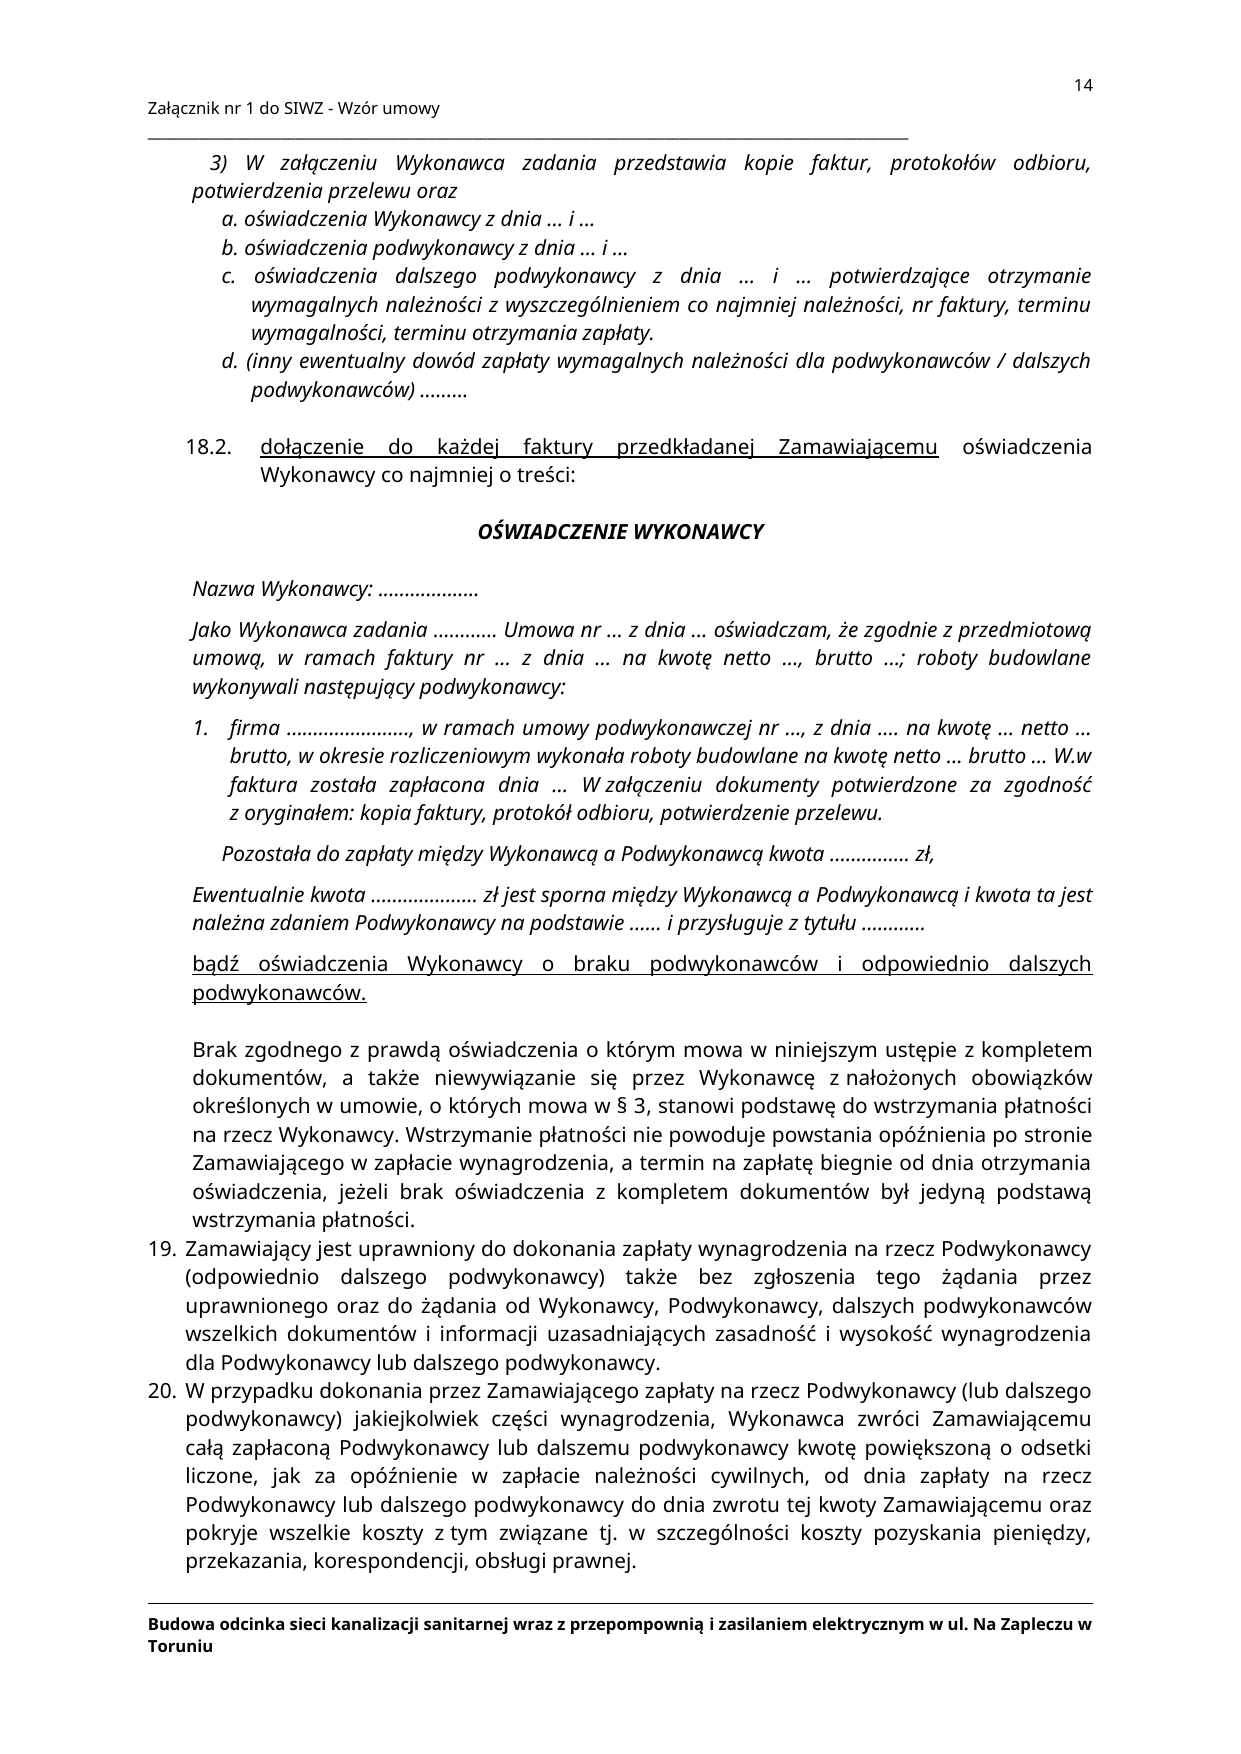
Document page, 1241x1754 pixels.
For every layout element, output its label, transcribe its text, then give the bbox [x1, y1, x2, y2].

text OŚWIADCZENIE WYKONAWCY [148, 517, 1093, 546]
text Pozostała do zapłaty między Wykonawcą a Podwykonawcą kwota …………… zł, [192, 839, 1093, 868]
text Ewentualnie kwota …………..…… zł jest sporna między Wykonawcą a Podwykonawcą i kwota ta jest należna zdaniem Podwykonawcy na podstawie …… i przysługuje z tytułu ………… [192, 880, 1093, 937]
text d. (inny ewentualny dowód zapłaty wymagalnych należności dla podwykonawców / dalszych podwykonawców) ……… [221, 347, 1093, 403]
text b. oświadczenia podwykonawcy z dnia … i … [221, 233, 1093, 261]
text a. oświadczenia Wykonawcy z dnia … i … [221, 204, 1093, 233]
text Nazwa Wykonawcy: ................... [192, 574, 1093, 603]
text Jako Wykonawca zadania ………… Umowa nr … z dnia … oświadczam, że zgodnie z przedmiotową umową, w ramach faktury nr … z dnia … na kwotę netto …, brutto …; roboty budowlane wykonywali następujący podwykonawcy: [192, 615, 1093, 700]
text 3) W załączeniu Wykonawca zadania przedstawia kopie faktur, protokołów odbioru, potwierdzenia przelewu oraz [192, 148, 1093, 204]
text Brak zgodnego z prawdą oświadczenia o którym mowa w niniejszym ustępie z kompletem dokumentów, a także niewywiązanie się przez Wykonawcę z nałożonych obowiązków określonych w umowie, o których mowa w § 3, stanowi podstawę do wstrzymania płatności na rzecz Wykonawcy. Wstrzymanie płatności nie powoduje powstania opóźnienia po stronie Zamawiającego w zapłacie wynagrodzenia, a termin na zapłatę biegnie od dnia otrzymania oświadczenia, jeżeli brak oświadczenia z kompletem dokumentów był jedyną podstawą wstrzymania płatności. [148, 1035, 1093, 1234]
list W przypadku dokonania przez Zamawiającego zapłaty na rzecz Podwykonawcy (lub dalszego podwykonawcy) jakiejkolwiek części wynagrodzenia, Wykonawca zwróci Zamawiającemu całą zapłaconą Podwykonawcy lub dalszemu podwykonawcy kwotę powiększoną o odsetki liczone, jak za opóźnienie w zapłacie należności cywilnych, od dnia zapłaty na rzecz Podwykonawcy lub dalszego podwykonawcy do dnia zwrotu tej kwoty Zamawiającemu oraz pokryje wszelkie koszty z tym związane tj. w szczególności koszty pozyskania pieniędzy, przekazania, korespondencji, obsługi prawnej. [148, 1376, 1093, 1575]
text bądź oświadczenia Wykonawcy o braku podwykonawców i odpowiednio dalszych podwykonawców. [192, 949, 1093, 974]
list dołączenie do każdej faktury przedkładanej Zamawiającemu oświadczenia Wykonawcy co najmniej o treści: [185, 432, 1093, 489]
list firma ………………….., w ramach umowy podwykonawczej nr …, z dnia …. na kwotę … netto … brutto, w okresie rozliczeniowym wykonała roboty budowlane na kwotę netto … brutto … W.w faktura została zapłacona dnia … W załączeniu dokumenty potwierdzone za zgodność z oryginałem: kopia faktury, protokół odbioru, potwierdzenie przelewu. [192, 713, 1093, 827]
text c. oświadczenia dalszego podwykonawcy z dnia … i … potwierdzające otrzymanie wymagalnych należności z wyszczególnieniem co najmniej należności, nr faktury, terminu wymagalności, terminu otrzymania zapłaty. [221, 261, 1093, 347]
list Zamawiający jest uprawniony do dokonania zapłaty wynagrodzenia na rzecz Podwykonawcy (odpowiednio dalszego podwykonawcy) także bez zgłoszenia tego żądania przez uprawnionego oraz do żądania od Wykonawcy, Podwykonawcy, dalszych podwykonawców wszelkich dokumentów i informacji uzasadniających zasadność i wysokość wynagrodzenia dla Podwykonawcy lub dalszego podwykonawcy. [148, 1234, 1093, 1376]
text bądź oświadczenia Wykonawcy o braku podwykonawców i odpowiednio dalszych podwykonawców. [192, 975, 1093, 1006]
